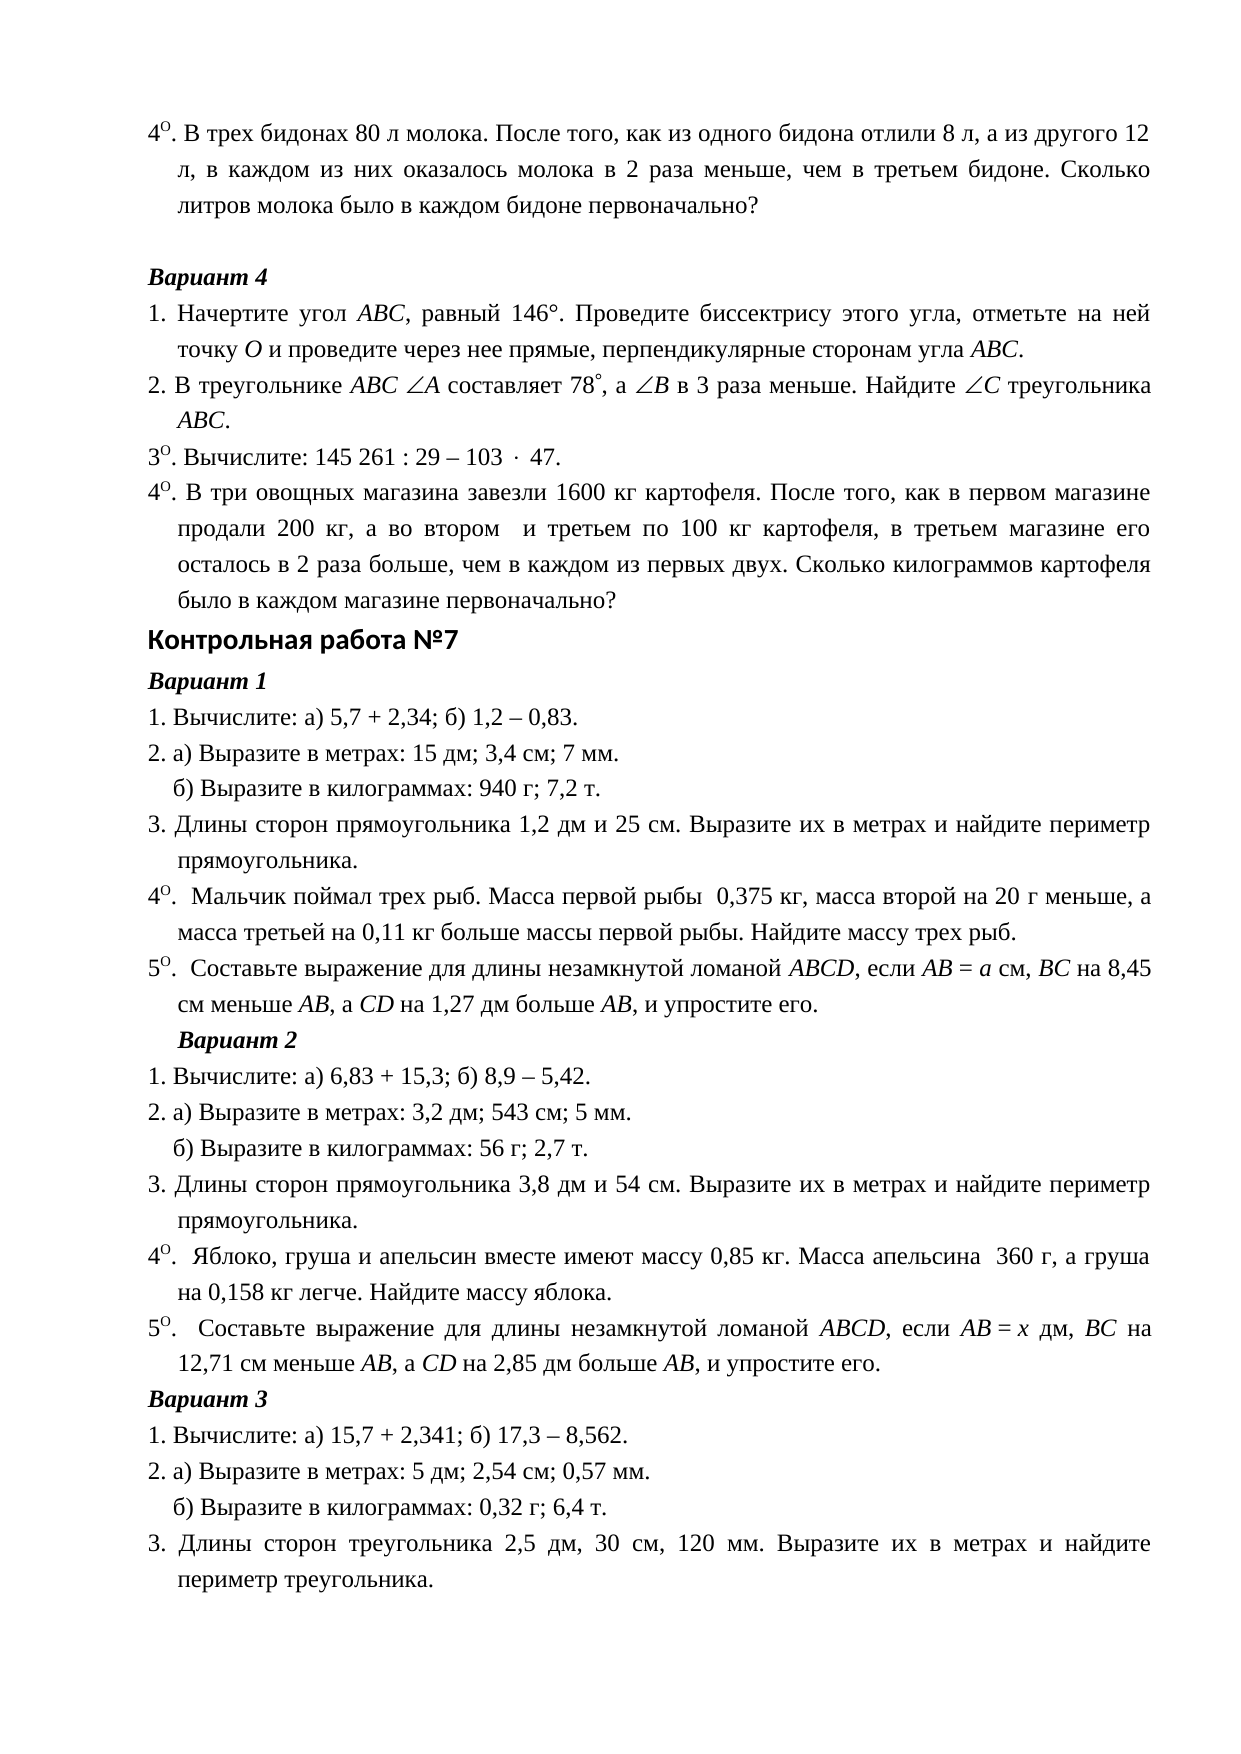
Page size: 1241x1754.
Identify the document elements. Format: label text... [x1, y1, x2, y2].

text 3. Длины сторон прямоугольника 1,2 дм и 25 см. Выразите их в метрах и найдите периметр прямоугольника. [148, 809, 1152, 874]
text 1. Вычислите: а) 15,7 + 2,341; б) 17,3 – 8,562. [148, 1420, 1152, 1449]
text 2. а) Выразите в метрах: 5 дм; 2,54 см; 0,57 мм. [148, 1456, 1152, 1485]
text 3. Длины сторон прямоугольника 3,8 дм и 54 см. Выразите их в метрах и найдите периметр прямоугольника. [148, 1169, 1152, 1233]
text б) Выразите в килограммах: 56 г; 2,7 т. [148, 1133, 1152, 1162]
text 4О. Яблоко, груша и апельсин вместе имеют массу 0,85 кг. Масса апельсина 360 г, а груша на 0,158 кг легче. Найдите массу яблока. [148, 1241, 1152, 1305]
text 2. а) Выразите в метрах: 15 дм; 3,4 см; 7 мм. [148, 738, 1152, 766]
text 3. Длины сторон треугольника 2,5 дм, 30 см, 120 мм. Выразите их в метрах и найдите периметр треугольника. [148, 1528, 1152, 1593]
text 2. В треугольнике ABC А составляет 78, а B в 3 раза меньше. Найдите C треугольника ABC. [148, 370, 1152, 434]
text 5О. Составьте выражение для длины незамкнутой ломаной ABCD, если AB = х дм, BC на 12,71 см меньше AB, а CD на 2,85 дм больше AB, и упростите его. [148, 1313, 1152, 1377]
text Вариант 4 [148, 262, 1152, 291]
text 5О. Составьте выражение для длины незамкнутой ломаной ABCD, если AB = a см, BC на 8,45 см меньше AB, а CD на 1,27 дм больше AB, и упростите его. [148, 953, 1152, 1018]
subtitle Контрольная работа №7 [148, 621, 1152, 657]
text Вариант 1 [148, 666, 1152, 694]
text 1. Вычислите: а) 5,7 + 2,34; б) 1,2 – 0,83. [148, 702, 1152, 730]
text Вариант 3 [148, 1384, 1152, 1413]
text 4О. В три овощных магазина завезли 1600 кг картофеля. После того, как в первом магазине продали 200 кг, а во втором и третьем по 100 кг картофеля, в третьем магазине его осталось в 2 раза больше, чем в каждом из первых двух. Сколько килограммов картофеля было в каждом магазине первоначально? [148, 477, 1152, 614]
text б) Выразите в килограммах: 0,32 г; 6,4 т. [148, 1492, 1152, 1521]
text б) Выразите в килограммах: 940 г; 7,2 т. [148, 773, 1152, 802]
text 1. Начертите угол ABC, равный 146°. Проведите биссектрису этого угла, отметьте на ней точку О и проведите через нее прямые, перпендикулярные сторонам угла ABC. [148, 298, 1152, 362]
text 1. Вычислите: а) 6,83 + 15,3; б) 8,9 – 5,42. [148, 1061, 1152, 1090]
text 2. а) Выразите в метрах: 3,2 дм; 543 см; 5 мм. [148, 1097, 1152, 1126]
text 3О. Вычислите: 145 261 : 29 – 103 47. [148, 442, 1152, 470]
text Вариант 2 [177, 1025, 1152, 1054]
text 4О. Мальчик поймал трех рыб. Масса первой рыбы 0,375 кг, масса второй на 20 г меньше, а масса третьей на 0,11 кг больше массы первой рыбы. Найдите массу трех рыб. [148, 881, 1152, 946]
text 4О. В трех бидонах 80 л молока. После того, как из одного бидона отлили 8 л, а из другого 12 л, в каждом из них оказалось молока в 2 раза меньше, чем в третьем бидоне. Сколько литров молока было в каждом бидоне первоначально? [148, 118, 1152, 219]
